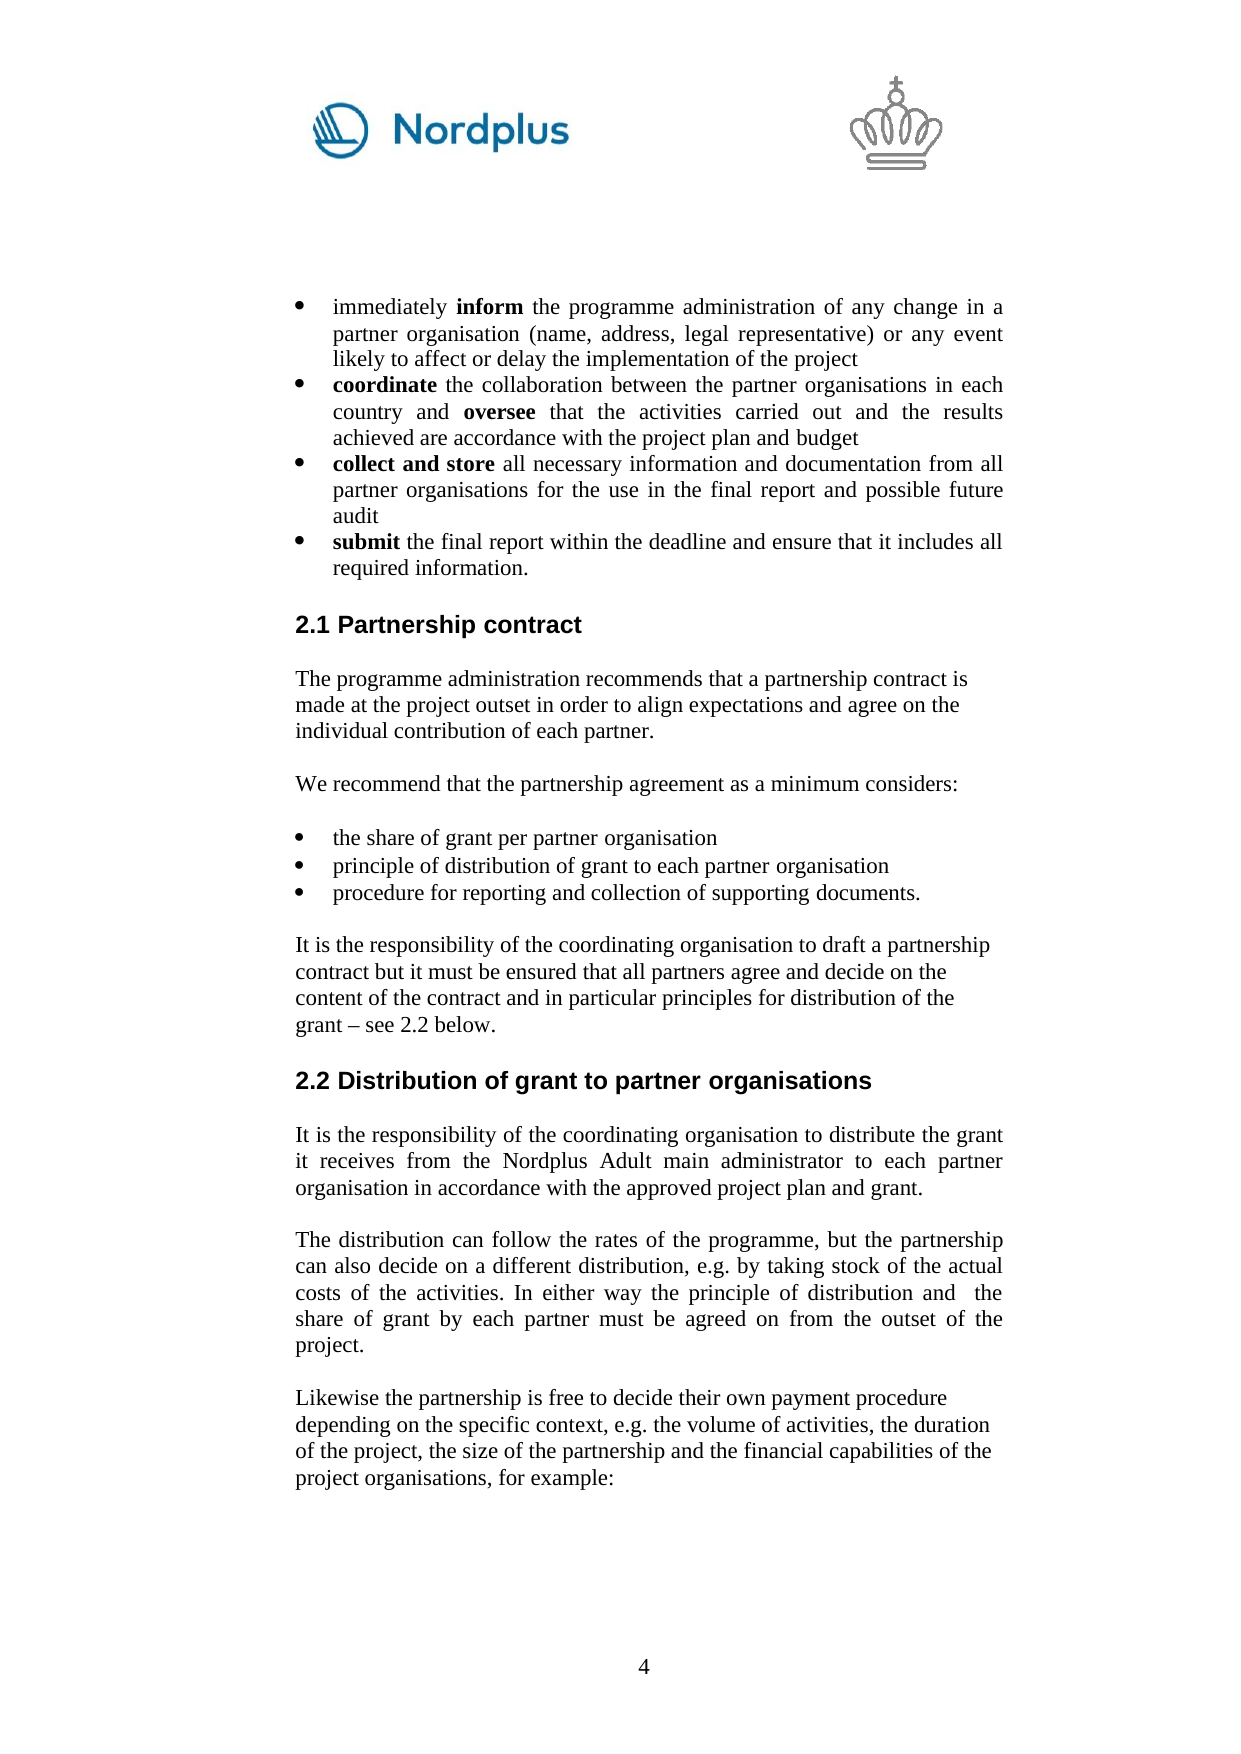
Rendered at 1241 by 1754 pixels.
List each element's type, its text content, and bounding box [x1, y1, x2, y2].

list Distribution of grant to partner organisations [295, 1066, 1065, 1094]
text We recommend that the partnership agreement as a minimum considers: [295, 770, 1065, 797]
text Likewise the partnership is free to decide their own payment procedure depending on the specific context, e.g. the volume of activities, the duration of the project, the size of the partnership and the financial capabilities of the project organisations, for example: [295, 1384, 994, 1490]
text It is the responsibility of the coordinating organisation to distribute the grant it receives from the Nordplus Adult main administrator to each partner organisation in accordance with the approved project plan and grant. [295, 1121, 1004, 1200]
list submit the final report within the deadline and ensure that it includes all required information. [295, 529, 1004, 581]
picture [849, 75, 943, 170]
text The distribution can follow the rates of the programme, but the partnership can also decide on a different distribution, e.g. by taking stock of the actual costs of the activities. In either way the principle of distribution and the share of grant by each partner must be agreed on from the outset of the project. [295, 1226, 1004, 1358]
list collect and store all necessary information and documentation from all partner organisations for the use in the final report and possible future audit [295, 450, 1004, 528]
list principle of distribution of grant to each partner organisation [295, 851, 1065, 879]
list the share of grant per partner organisation [295, 823, 1065, 851]
list procedure for reporting and collection of supporting documents. [295, 879, 1065, 905]
text The programme administration recommends that a partnership contract is made at the project outset in order to align expectations and agree on the individual contribution of each partner. [295, 665, 970, 744]
list immediately inform the programme administration of any change in a partner organisation (name, address, legal representative) or any event likely to affect or delay the implementation of the project [295, 294, 1004, 372]
picture [306, 91, 573, 166]
text It is the responsibility of the coordinating organisation to draft a partnership contract but it must be ensured that all partners agree and decide on the content of the contract and in particular principles for distribution of the grant – see 2.2 below. [295, 932, 992, 1037]
list coordinate the collaboration between the partner organisations in each country and oversee that the activities carried out and the results achieved are accordance with the project plan and budget [295, 372, 1004, 450]
list Partnership contract [295, 610, 1065, 638]
